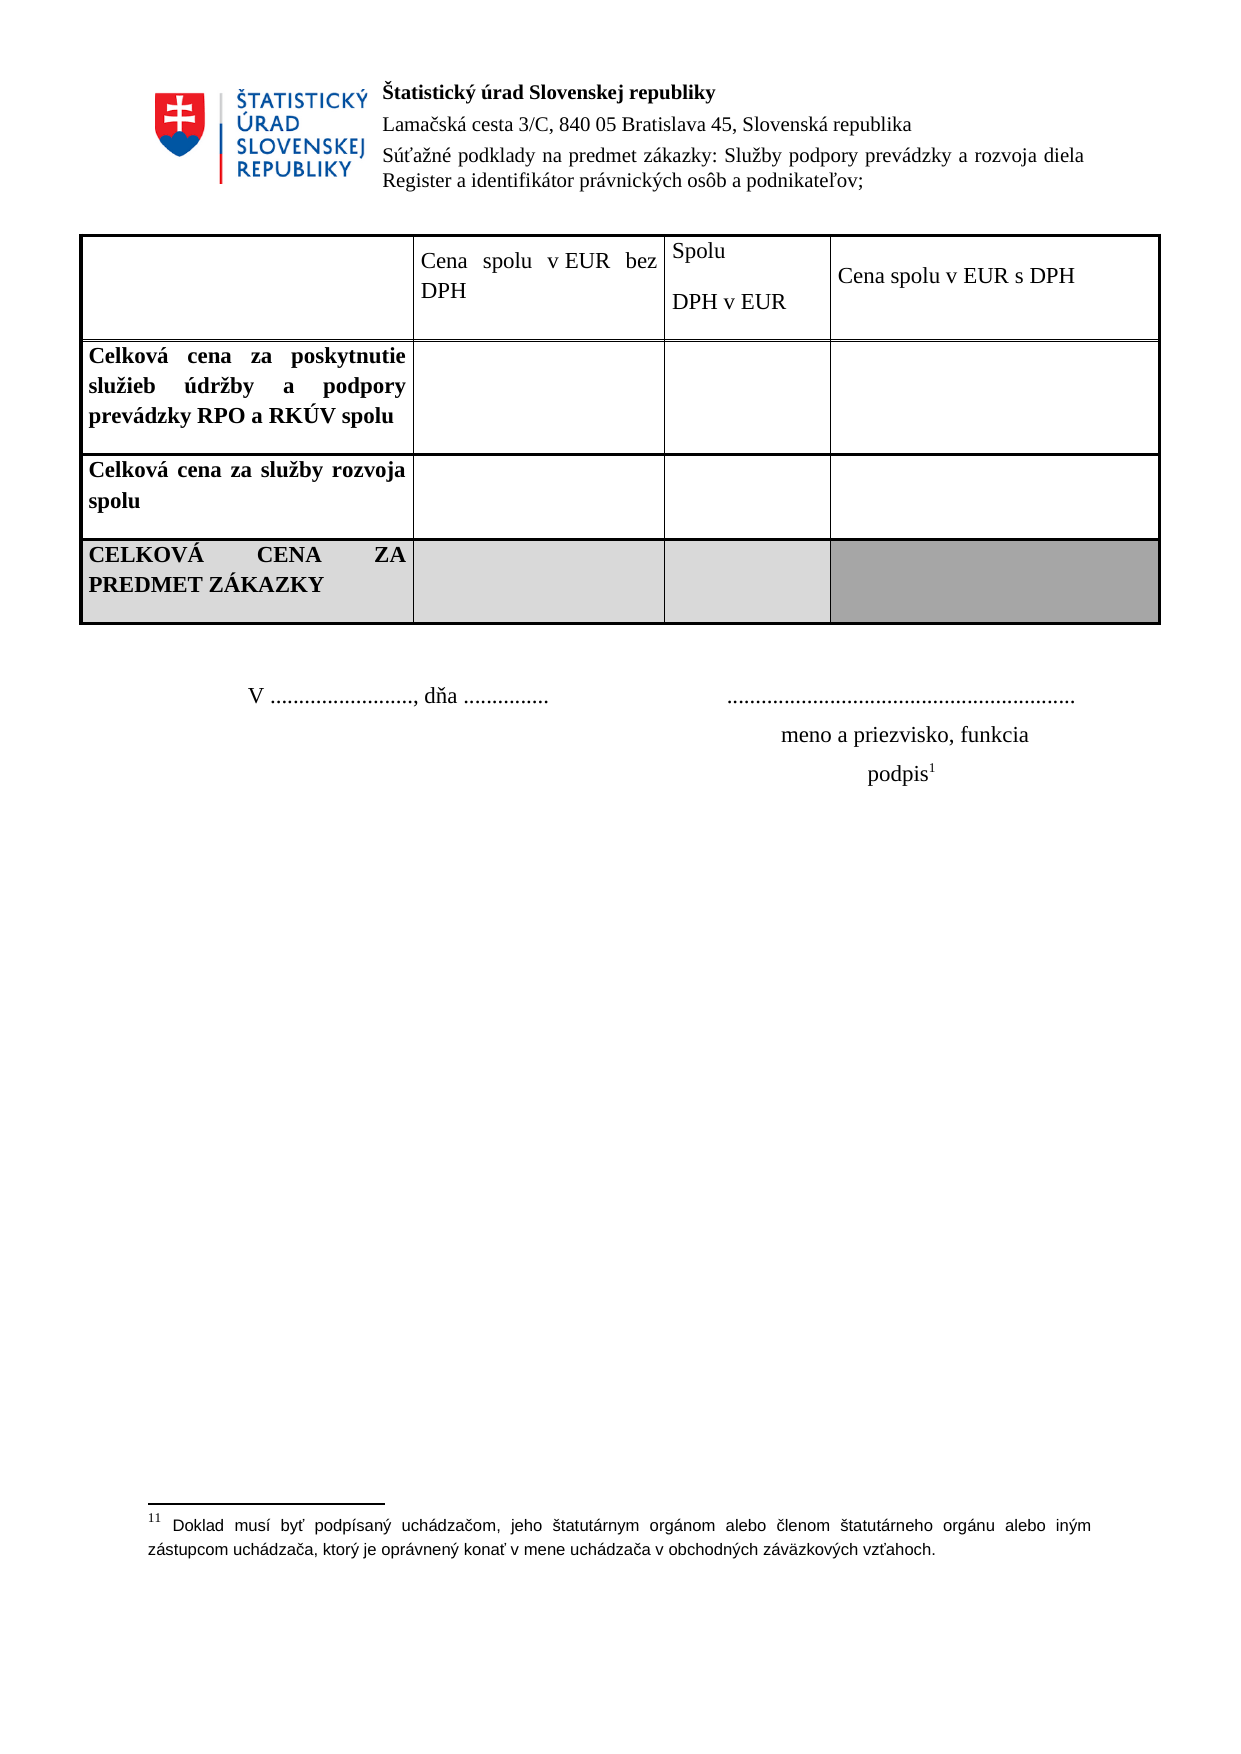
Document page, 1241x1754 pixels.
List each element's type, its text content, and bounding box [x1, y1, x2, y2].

table_header Cena spolu v EUR s DPH [831, 237, 1158, 339]
table_cell [665, 541, 830, 622]
table_cell [665, 456, 830, 538]
table_cell CELKOVÁ CENA ZA PREDMET ZÁKAZKY [83, 541, 413, 622]
table_cell [831, 541, 1158, 622]
table_cell Celková cena za služby rozvoja spolu [83, 456, 413, 538]
table_header ............................................................. meno a priezvisko, funkcia podpis1 [649, 664, 1153, 1320]
table_cell [414, 342, 664, 453]
table_cell [831, 342, 1158, 453]
picture [155, 89, 368, 184]
table_header [83, 237, 413, 339]
table_header V ........................., dňa ............... [148, 664, 649, 1320]
table_cell [414, 541, 664, 622]
table_cell Celková cena za poskytnutie služieb údržby a podpory prevádzky RPO a RKÚV spolu [83, 342, 413, 453]
table_cell [414, 456, 664, 538]
table_cell [665, 342, 830, 453]
table_cell [831, 456, 1158, 538]
table_header Spolu DPH v EUR [665, 237, 830, 339]
table_header Cena spolu v EUR bez DPH [414, 237, 664, 339]
